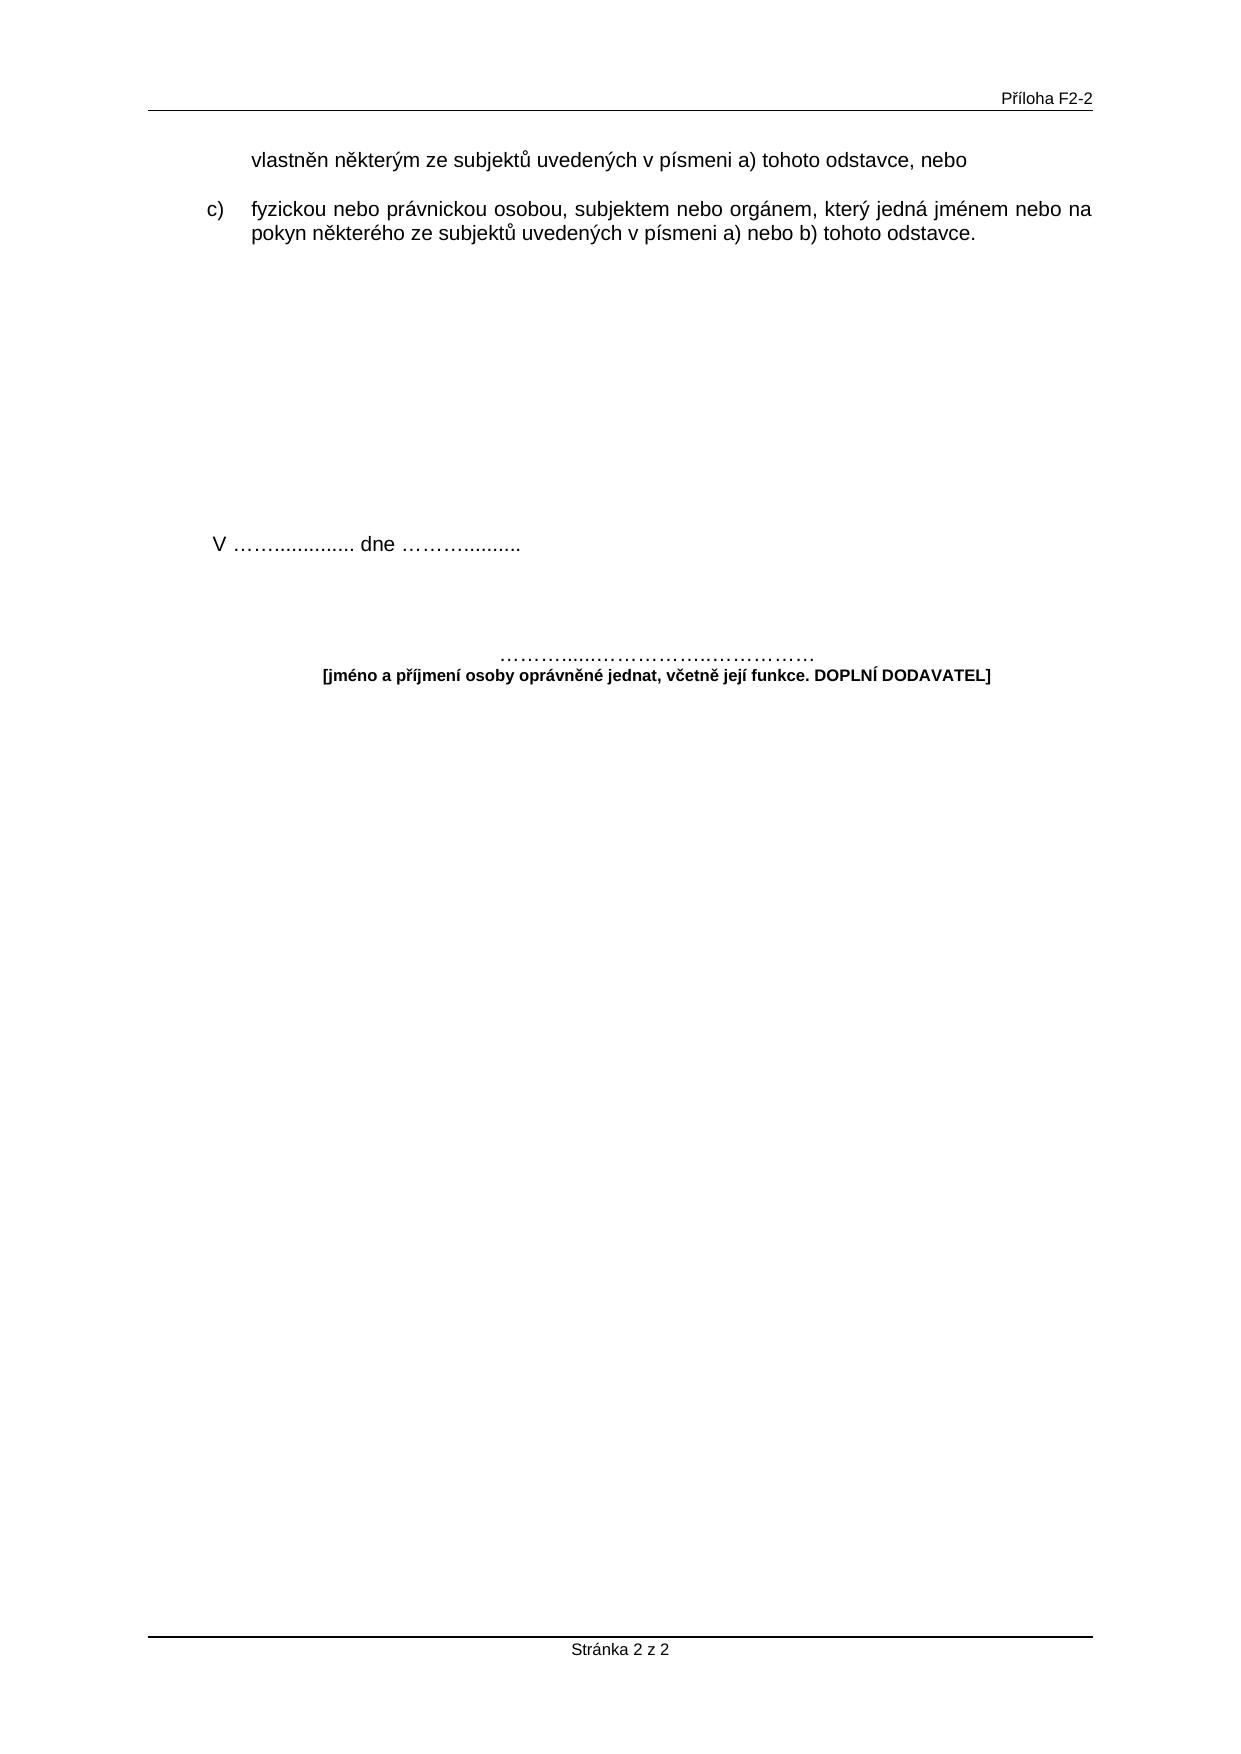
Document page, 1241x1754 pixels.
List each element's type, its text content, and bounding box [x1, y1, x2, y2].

text ………......……………..…………… [221, 642, 1093, 666]
text [jméno a příjmení osoby oprávněné jednat, včetně její funkce. DOPLNÍ DODAVATEL] [221, 666, 1093, 685]
list V …….............. dne ……….......... [207, 532, 1093, 556]
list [207, 148, 1093, 172]
